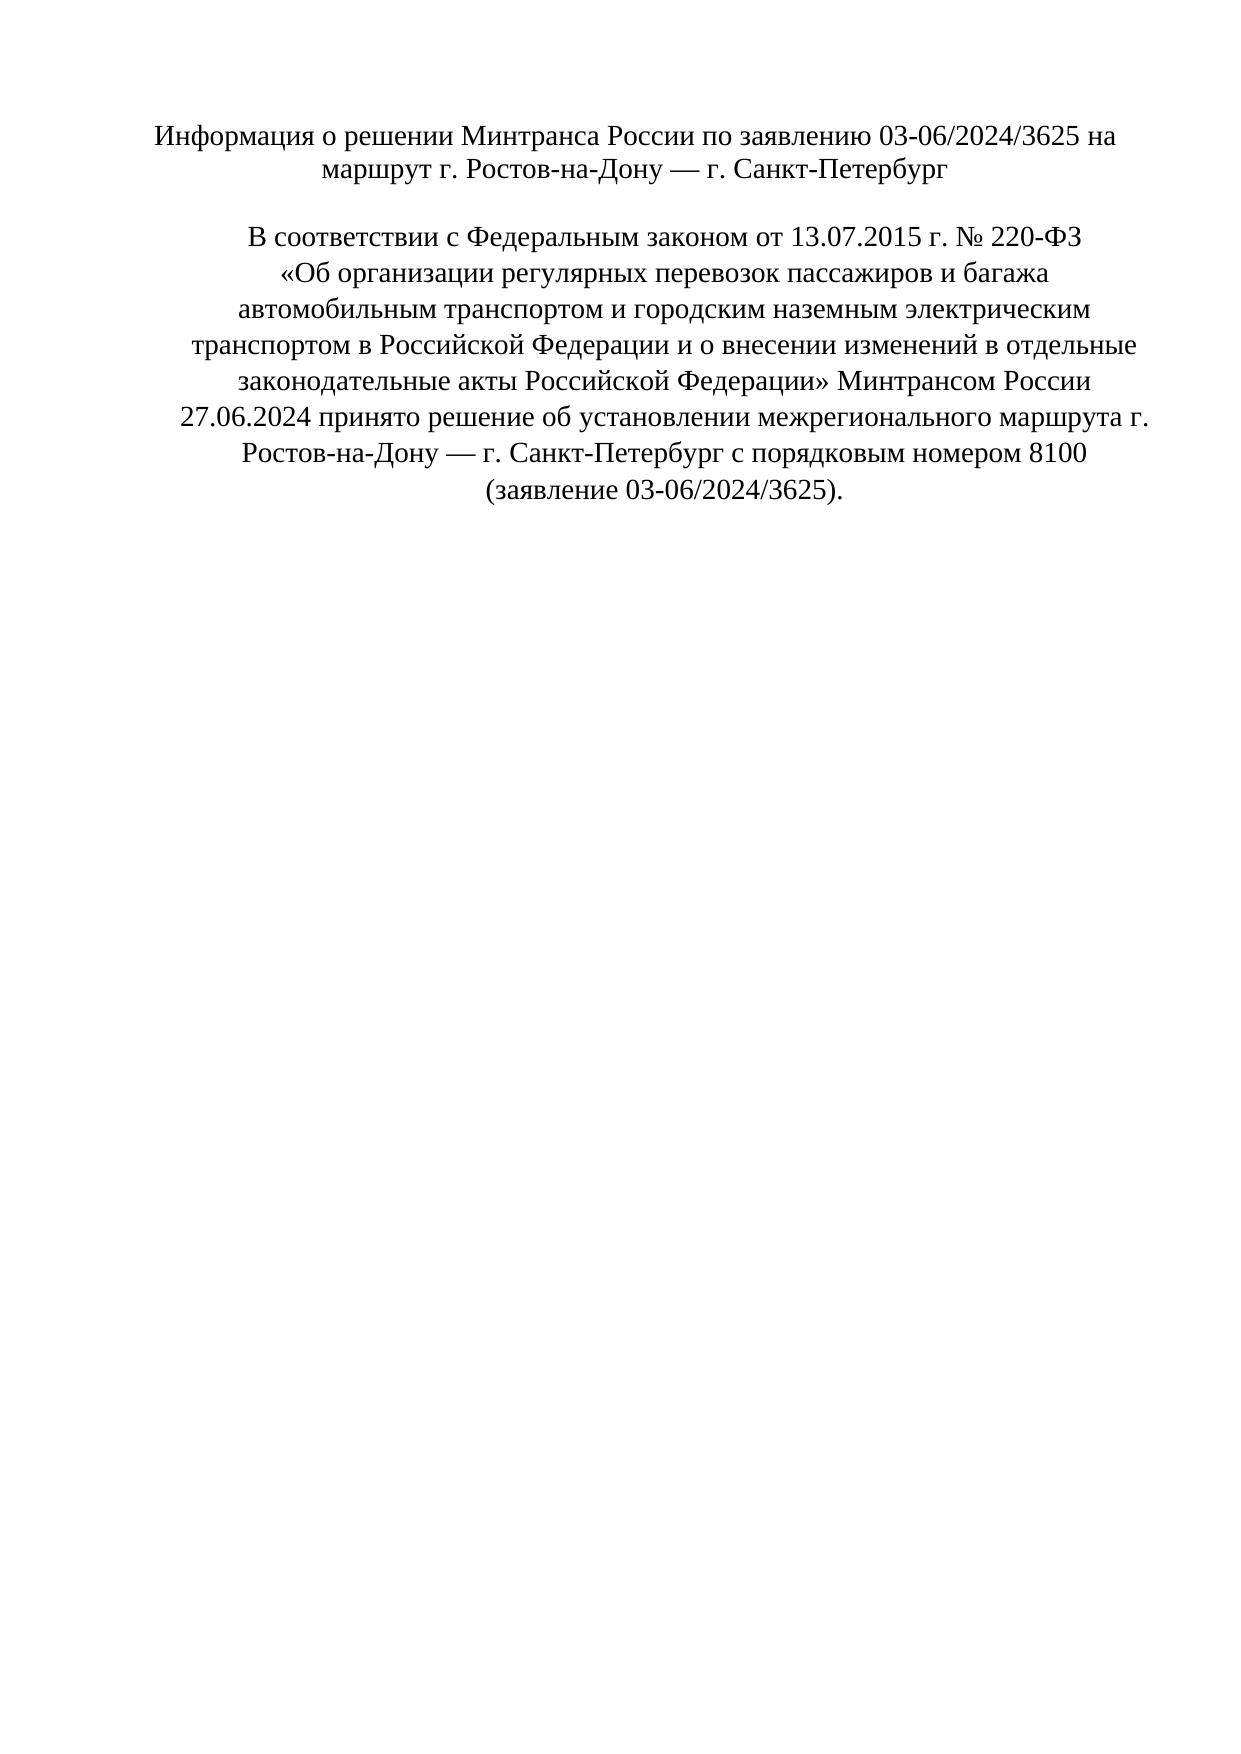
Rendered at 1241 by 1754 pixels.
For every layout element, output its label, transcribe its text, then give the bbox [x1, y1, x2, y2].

text В соответствии с Федеральным законом от 13.07.2015 г. № 220-ФЗ «Об организации регулярных перевозок пассажиров и багажа автомобильным транспортом и городским наземным электрическим транспортом в Российской Федерации и о внесении изменений в отдельные законодательные акты Российской Федерации» Минтрансом России 27.06.2024 принято решение об установлении межрегионального маршрута г. Ростов-на-Дону — г. Санкт-Петербург с порядковым номером 8100 (заявление 03-06/2024/3625). [177, 219, 1152, 505]
text Информация о решении Минтранса России по заявлению 03-06/2024/3625 на маршрут г. Ростов-на-Дону — г. Санкт-Петербург [118, 118, 1152, 185]
